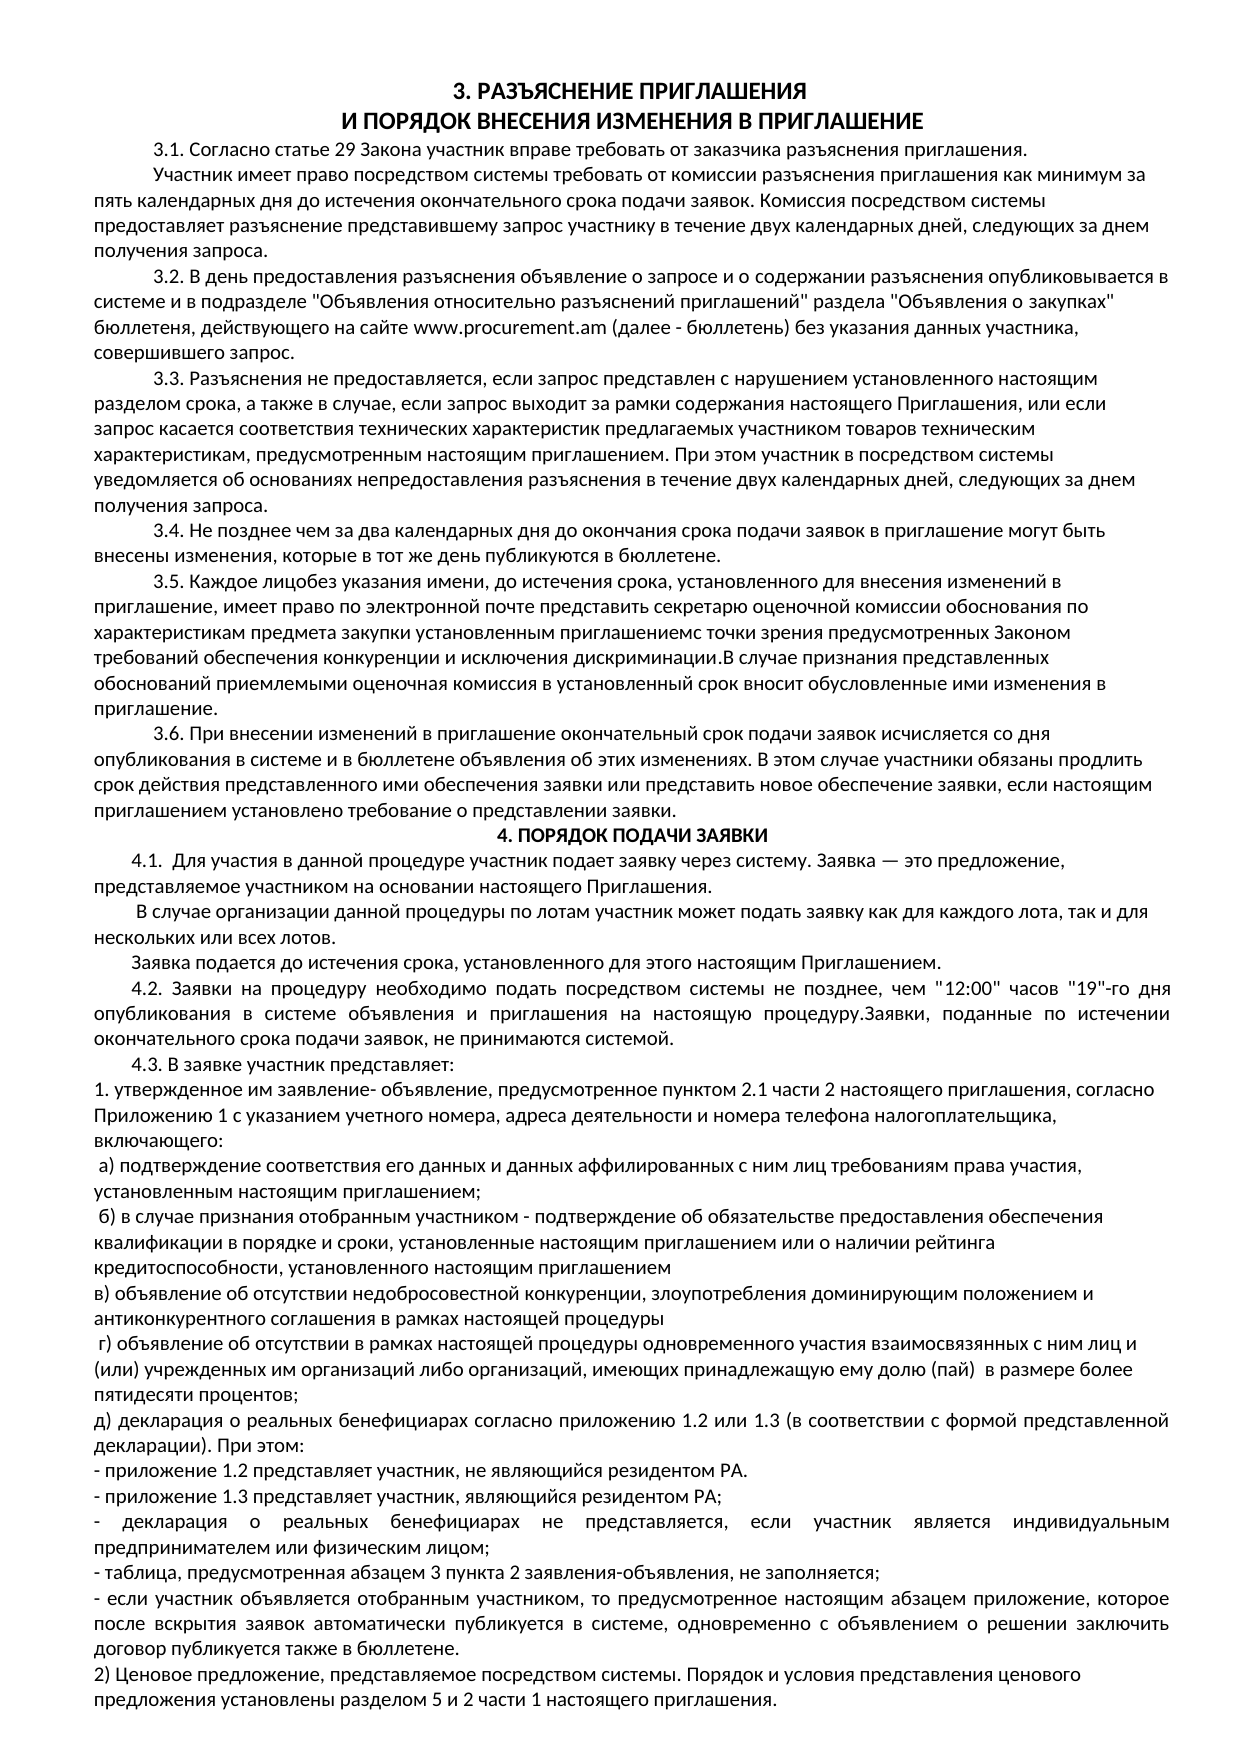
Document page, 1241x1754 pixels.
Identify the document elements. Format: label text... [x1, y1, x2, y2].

text 3. РАЗЪЯСНЕНИЕ ПРИГЛАШЕНИЯ И ПОРЯДОК ВНЕСЕНИЯ ИЗМЕНЕНИЯ В ПРИГЛАШЕНИЕ [94, 75, 1171, 136]
text 4.3. В заявке участник представляет: [94, 1051, 1171, 1076]
text а) подтверждение соответствия его данных и данных аффилированных с ним лиц требованиям права участия, установленным настоящим приглашением; [94, 1153, 1171, 1203]
text - таблица, предусмотренная абзацем 3 пункта 2 заявления-объявления, не заполняется; [94, 1559, 1171, 1585]
text Заявка подается до истечения срока, установленного для этого настоящим Приглашением. [94, 949, 1171, 975]
text в) объявление об отсутствии недобросовестной конкуренции, злоупотребления доминирующим положением и антиконкурентного соглашения в рамках настоящей процедуры [94, 1280, 1171, 1331]
text 4. ПОРЯДОК ПОДАЧИ ЗАЯВКИ [94, 822, 1171, 848]
text - приложение 1.3 представляет участник, являющийся резидентом РА; [94, 1483, 1171, 1508]
text 2) Ценовое предложение, представляемое посредством системы. Порядок и условия представления ценового предложения установлены разделом 5 и 2 части 1 настоящего приглашения. [94, 1661, 1171, 1712]
text 4.2. Заявки на процедуру необходимо подать посредством системы не позднее, чем "12:00" часов "19"-го дня опубликования в системе объявления и приглашения на настоящую процедуру.Заявки, поданные по истечении окончательного срока подачи заявок, не принимаются системой. [94, 975, 1171, 1051]
text д) декларация о реальных бенефициарах согласно приложению 1.2 или 1.3 (в соответствии с формой представленной декларации). При этом: [94, 1407, 1171, 1458]
text - декларация о реальных бенефициарах не представляется, если участник является индивидуальным предпринимателем или физическим лицом; [94, 1508, 1171, 1559]
text - если участник объявляется отобранным участником, то предусмотренное настоящим абзацем приложение, которое после вcкрытия заявок автоматически публикуется в системе, одновременно с объявлением о решении заключить договор публикуется также в бюллетене. [94, 1585, 1171, 1661]
text б) в случае признания отобранным участником - подтверждение об обязательстве предоставления обеспечения квалификации в порядке и сроки, установленные настоящим приглашением или о наличии рейтинга кредитоспособности, установленного настоящим приглашением [94, 1203, 1171, 1280]
text 4.1. Для участия в данной процедуре участник подает заявку через систему. Заявка — это предложение, представляемое участником на основании настоящего Приглашения. [94, 848, 1171, 898]
text 1. утвержденное им заявление- объявление, предусмотренное пунктом 2.1 части 2 настоящего приглашения, согласно Приложению 1 с указанием учетного номера, адреса деятельности и номера телефона налогоплательщика, включающего: [94, 1076, 1171, 1153]
text В случае организации данной процедуры по лотам участник может подать заявку как для каждого лота, так и для нескольких или всех лотов. [94, 898, 1171, 949]
text 3.4. Не позднее чем за два календарных дня до окончания срока подачи заявок в приглашение могут быть внесены изменения, которые в тот же день публикуются в бюллетене. [94, 517, 1171, 568]
text - приложение 1.2 представляет участник, не являющийся резидентом РА. [94, 1458, 1171, 1483]
text г) объявление об отсутствии в рамках настоящей процедуры одновременного участия взаимосвязянных с ним лиц и (или) учрежденных им организаций либо организаций, имеющих принадлежащую ему долю (пай) в размере более пятидесяти процентов; [94, 1331, 1171, 1407]
text 3.6. При внесении изменений в приглашение окончательный срок подачи заявок исчисляется со дня опубликования в системе и в бюллетене объявления об этих изменениях. В этом случае участники обязаны продлить срок действия представленного ими обеспечения заявки или представить новое обеспечение заявки, если настоящим приглашением установлено требование о представлении заявки. [94, 721, 1171, 822]
text 3.5. Каждое лицобез указания имени, до истечения срока, установленного для внесения изменений в приглашение, имеет право по электронной почте представить секретарю оценочной комиссии обоснования по характеристикам предмета закупки установленным приглашениемс точки зрения предусмотренных Законом требований обеспечения конкуренции и исключения дискриминации.В случае признания представленных обоснований приемлемыми оценочная комиссия в установленный срок вносит обусловленные ими изменения в приглашение. [94, 568, 1171, 721]
text 3.3. Разъяснения не предоставляется, если запрос представлен с нарушением установленного настоящим разделом срока, а также в случае, если запрос выходит за рамки содержания настоящего Приглашения, или если запрос касается соответствия технических характеристик предлагаемых участником товаров техническим характеристикам, предусмотренным настоящим приглашением. При этом участник в посредством системы уведомляется об основаниях непредоставления разъяснения в течение двух календарных дней, следующих за днем получения запроса. [94, 365, 1171, 517]
text 3.1. Согласно статье 29 Закона участник вправе требовать от заказчика разъяснения приглашения. [94, 136, 1171, 161]
text Участник имеет право посредством системы требовать от комиссии разъяснения приглашения как минимум за пять календарных дня до истечения окончательного срока подачи заявок. Комиссия посредством системы предоставляет разъяснение представившему запрос участнику в течение двух календарных дней, следующих за днем получения запроса. [94, 161, 1171, 263]
text 3.2. В день предоставления разъяснения объявление о запросе и о содержании разъяснения опубликовывается в системе и в подразделе "Объявления относительно разъяснений приглашений" раздела "Объявления о закупках" бюллетеня, действующего на сайте www.procurement.am (далее - бюллетень) без указания данных участника, совершившего запрос. [94, 263, 1171, 365]
